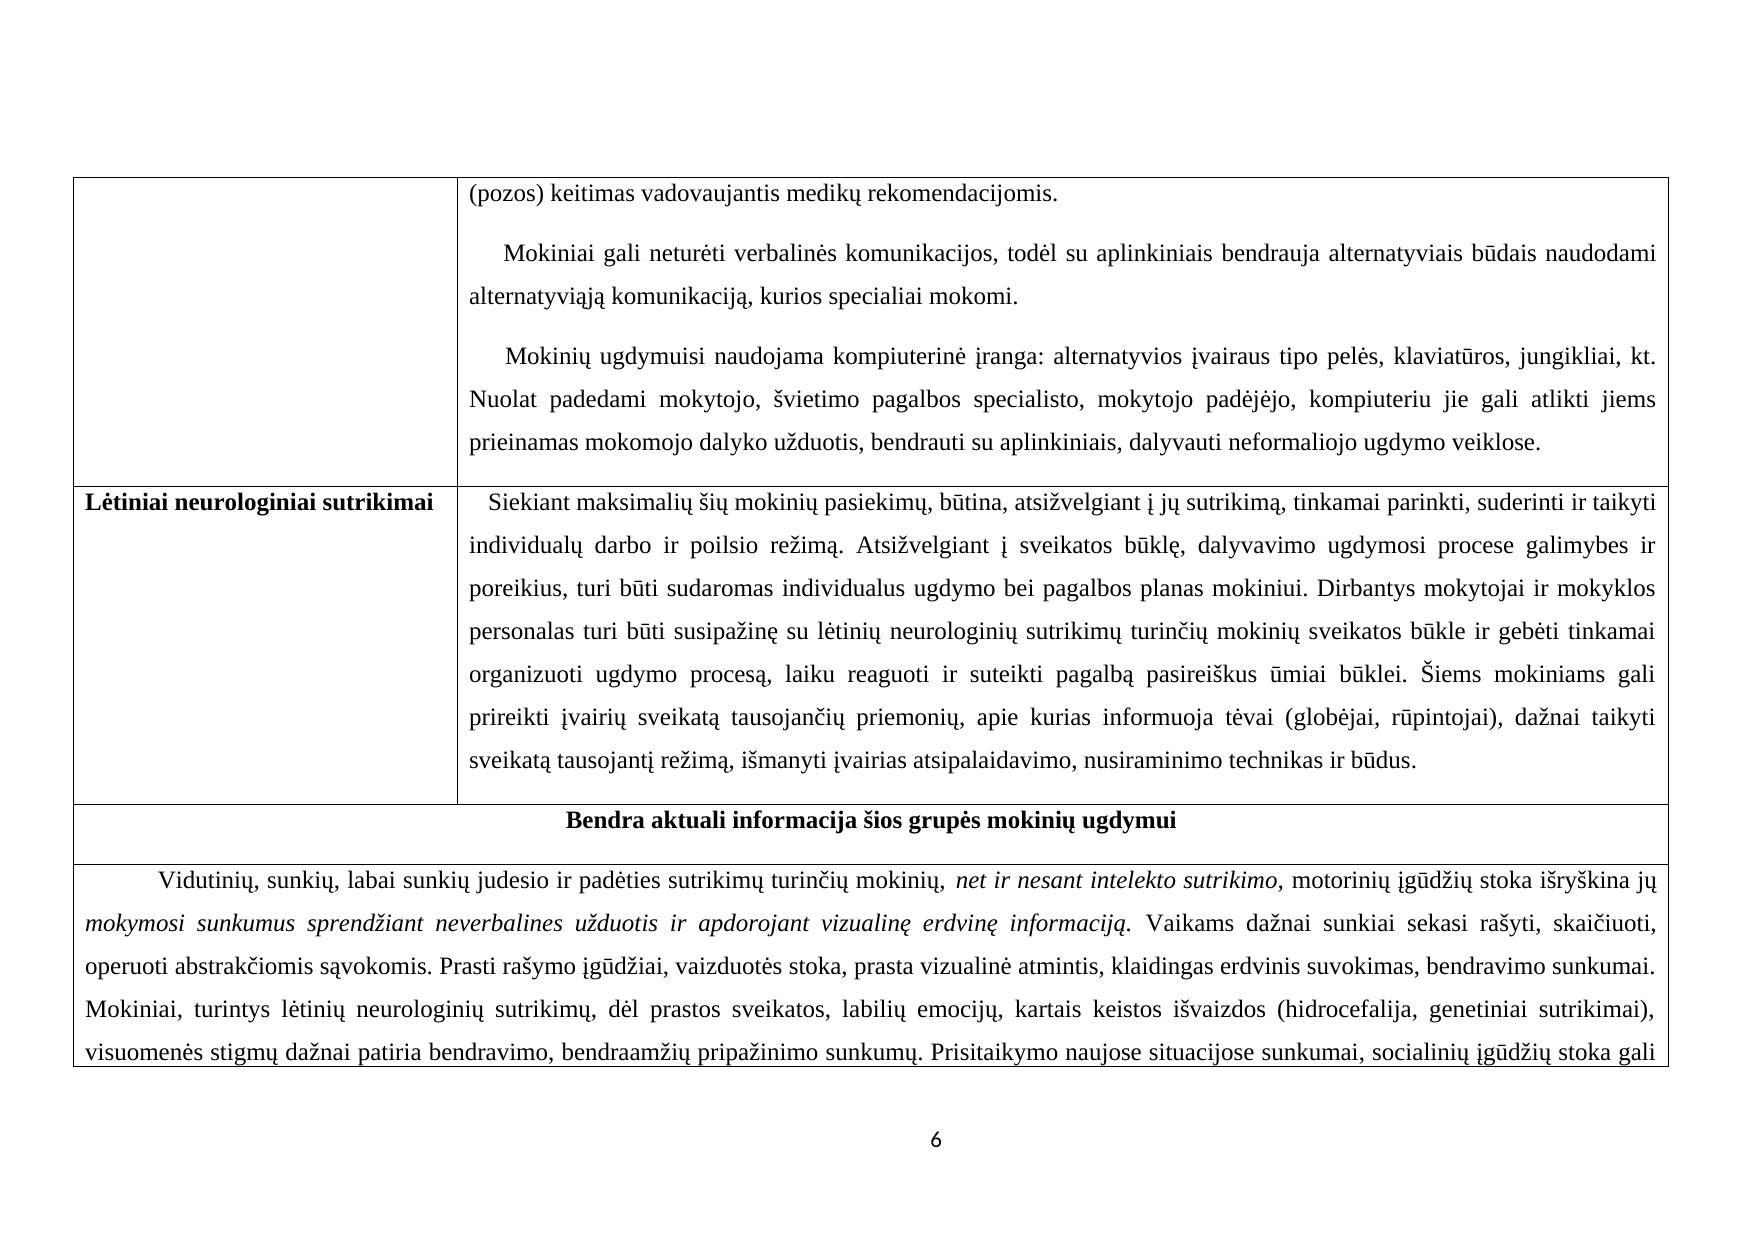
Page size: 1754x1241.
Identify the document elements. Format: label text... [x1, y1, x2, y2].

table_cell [458, 178, 1668, 486]
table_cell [74, 865, 1668, 1066]
table_cell Bendra aktuali informacija šios grupės mokinių ugdymui [74, 805, 1668, 864]
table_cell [74, 178, 457, 486]
table_cell Siekiant maksimalių šių mokinių pasiekimų, būtina, atsižvelgiant į jų sutrikimą, tinkamai parinkti, suderinti ir taikyti individualų darbo ir poilsio režimą. Atsižvelgiant į sveikatos būklę, dalyvavimo ugdymosi procese galimybes ir poreikius, turi būti sudaromas individualus ugdymo bei pagalbos planas mokiniui. Dirbantys mokytojai ir mokyklos personalas turi būti susipažinę su lėtinių neurologinių sutrikimų turinčių mokinių sveikatos būkle ir gebėti tinkamai organizuoti ugdymo procesą, laiku reaguoti ir suteikti pagalbą pasireiškus ūmiai būklei. Šiems mokiniams gali prireikti įvairių sveikatą tausojančių priemonių, apie kurias informuoja tėvai (globėjai, rūpintojai), dažnai taikyti sveikatą tausojantį režimą, išmanyti įvairias atsipalaidavimo, nusiraminimo technikas ir būdus. [458, 487, 1668, 804]
table_cell Lėtiniai neurologiniai sutrikimai [74, 487, 457, 804]
